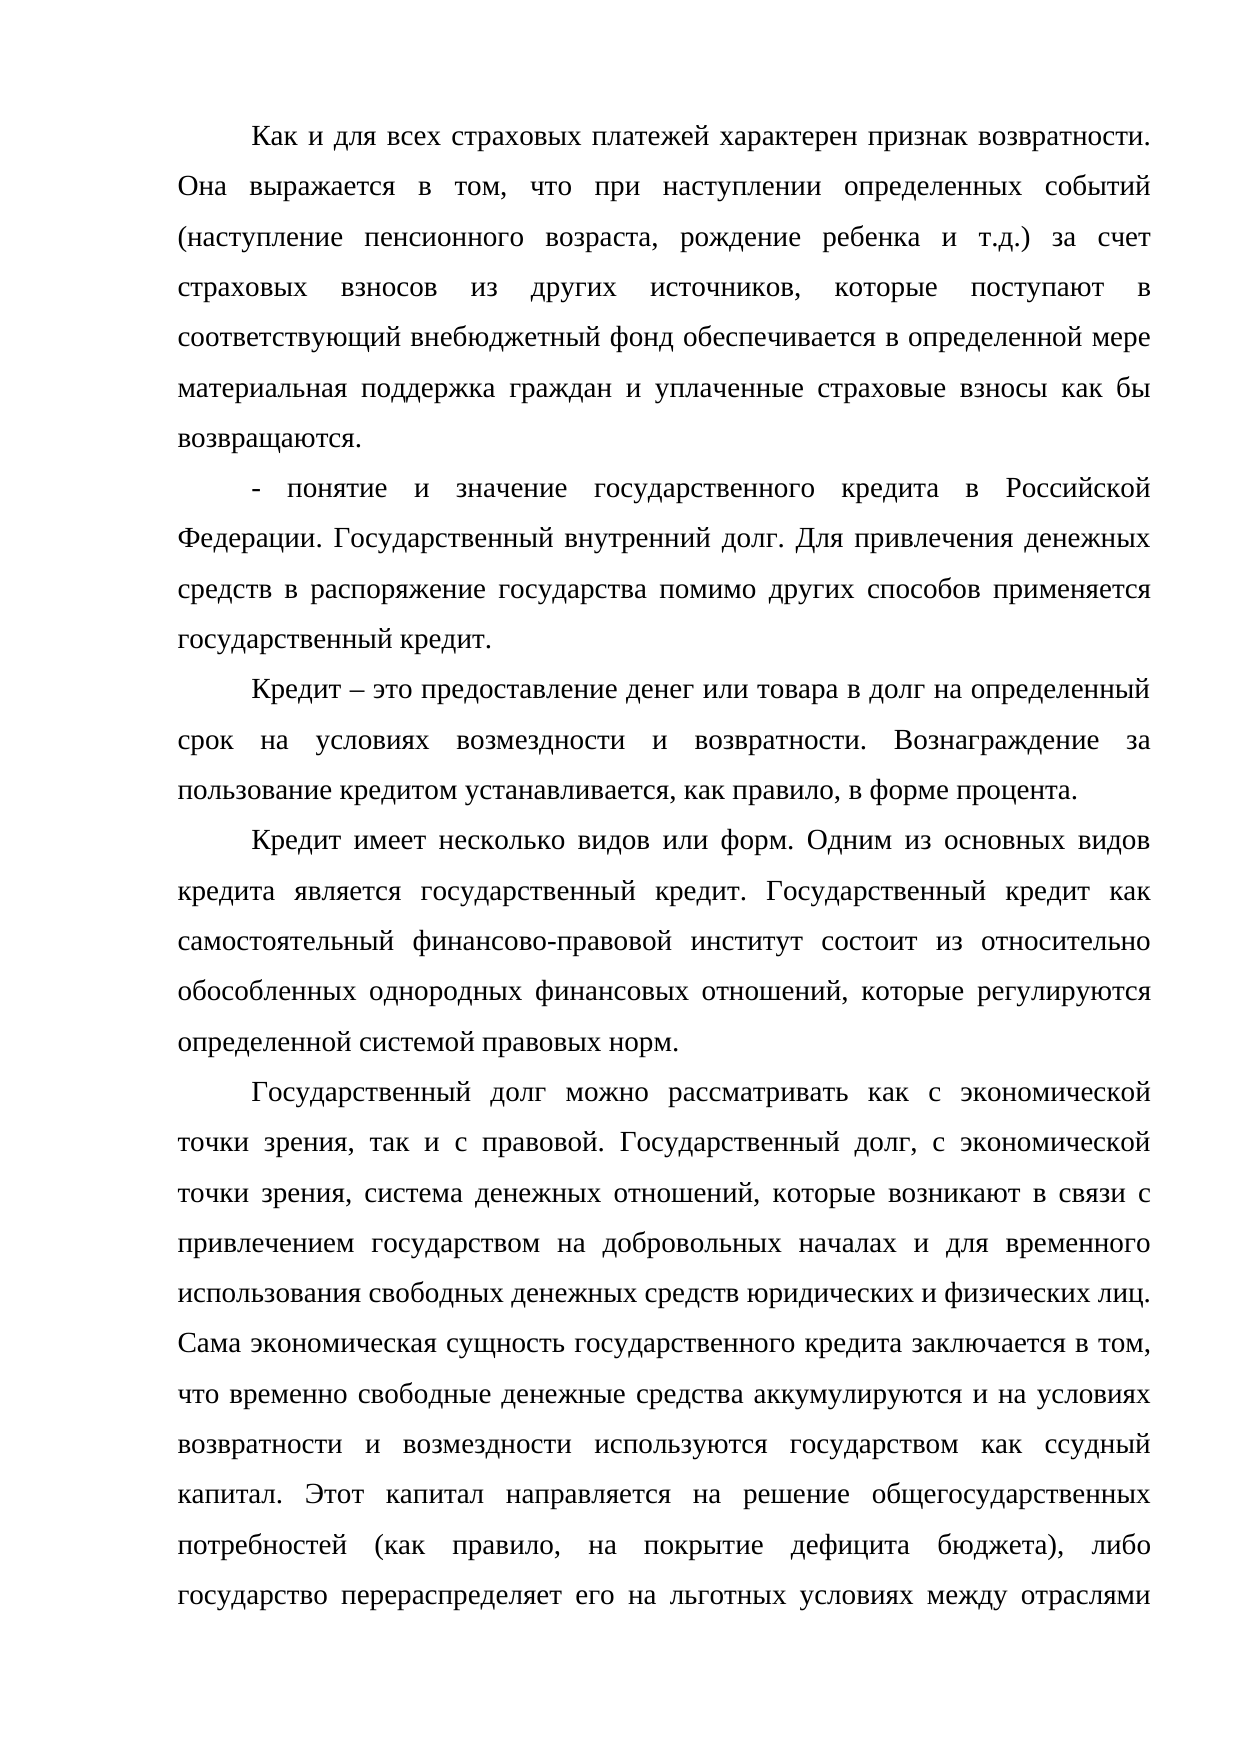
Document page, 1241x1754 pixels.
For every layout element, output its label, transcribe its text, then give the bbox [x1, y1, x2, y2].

text Кредит – это предоставление денег или товара в долг на определенный срок на условиях возмездности и возвратности. Вознаграждение за пользование кредитом устанавливается, как правило, в форме процента. [177, 672, 1152, 806]
text - понятие и значение государственного кредита в Российской Федерации. Государственный внутренний долг. Для привлечения денежных средств в распоряжение государства помимо других способов применяется государственный кредит. [177, 470, 1152, 655]
text Кредит имеет несколько видов или форм. Одним из основных видов кредита является государственный кредит. Государственный кредит как самостоятельный финансово-правовой институт состоит из относительно обособленных однородных финансовых отношений, которые регулируются определенной системой правовых норм. [177, 822, 1152, 1057]
text Как и для всех страховых платежей характерен признак возвратности. Она выражается в том, что при наступлении определенных событий (наступление пенсионного возраста, рождение ребенка и т.д.) за счет страховых взносов из других источников, которые поступают в соответствующий внебюджетный фонд обеспечивается в определенной мере материальная поддержка граждан и уплаченные страховые взносы как бы возвращаются. [177, 118, 1152, 453]
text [177, 1074, 1152, 1611]
